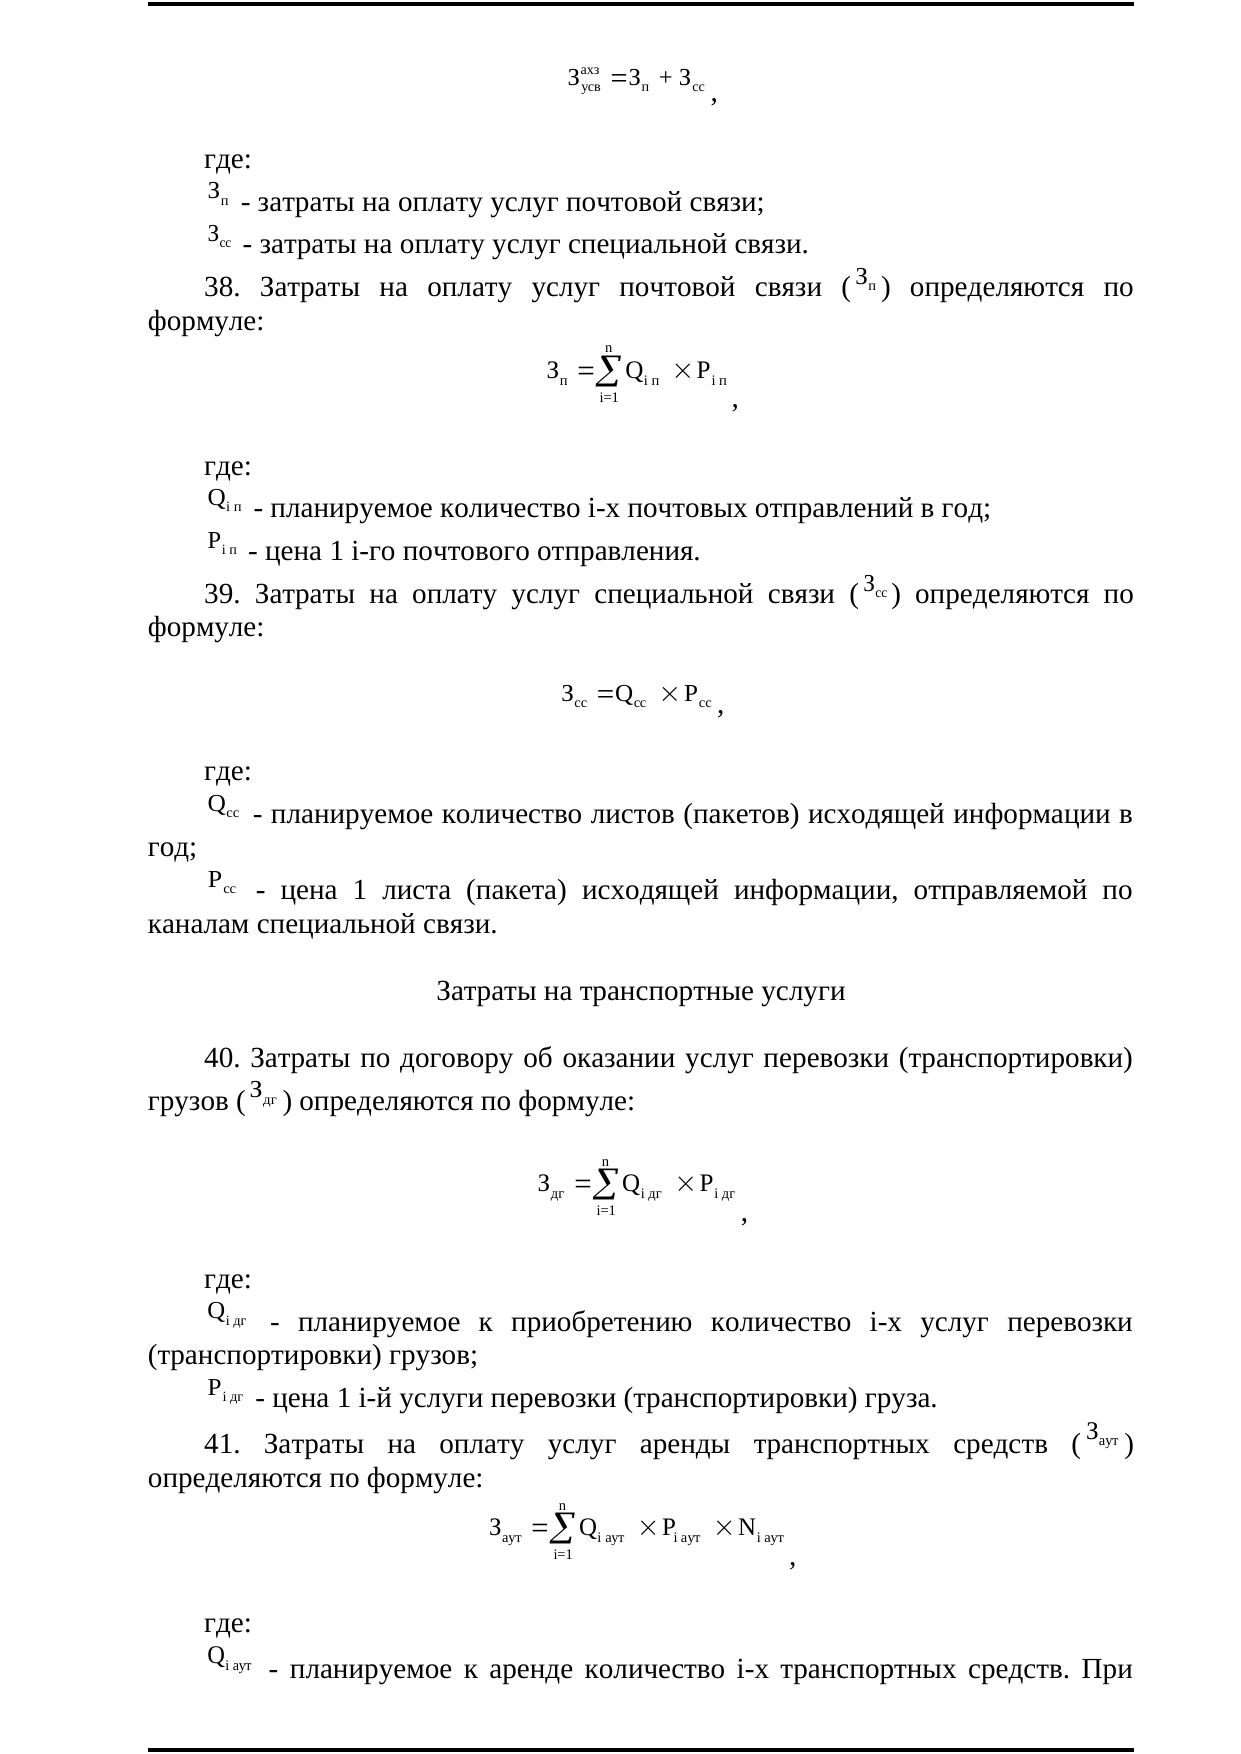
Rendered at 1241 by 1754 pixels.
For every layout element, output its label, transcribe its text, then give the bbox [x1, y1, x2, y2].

text где: [148, 448, 1134, 481]
text где: [148, 1605, 1134, 1638]
text , [148, 1150, 1134, 1227]
text где: [148, 1261, 1134, 1294]
text - планируемое количество листов (пакетов) исходящей информации в год; [148, 787, 1134, 863]
text 40. Затраты по договору об оказании услуг перевозки (транспортировки) грузов () определяются по формуле: [148, 1040, 1134, 1116]
text Затраты на транспортные услуги [148, 973, 1134, 1006]
text , [148, 336, 1134, 414]
text - цена 1 i-й услуги перевозки (транспортировки) груза. [148, 1371, 1134, 1414]
text , [148, 1494, 1134, 1571]
text 38. Затраты на оплату услуг почтовой связи () определяются по формуле: [148, 260, 1134, 336]
text - цена 1 i-го почтового отправления. [148, 524, 1134, 567]
text 41. Затраты на оплату услуг аренды транспортных средств () определяются по формуле: [148, 1414, 1134, 1494]
text - затраты на оплату услуг специальной связи. [148, 217, 1134, 260]
text где: [148, 141, 1134, 174]
text , [148, 677, 1134, 719]
text - цена 1 листа (пакета) исходящей информации, отправляемой по каналам специальной связи. [148, 863, 1134, 939]
text - планируемое количество i-х почтовых отправлений в год; [148, 481, 1134, 524]
text где: [148, 753, 1134, 787]
text - затраты на оплату услуг почтовой связи; [148, 174, 1134, 217]
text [148, 1638, 1134, 1685]
text 39. Затраты на оплату услуг специальной связи () определяются по формуле: [148, 567, 1134, 643]
text - планируемое к приобретению количество i-х услуг перевозки (транспортировки) грузов; [148, 1294, 1134, 1371]
text , [148, 59, 1134, 107]
